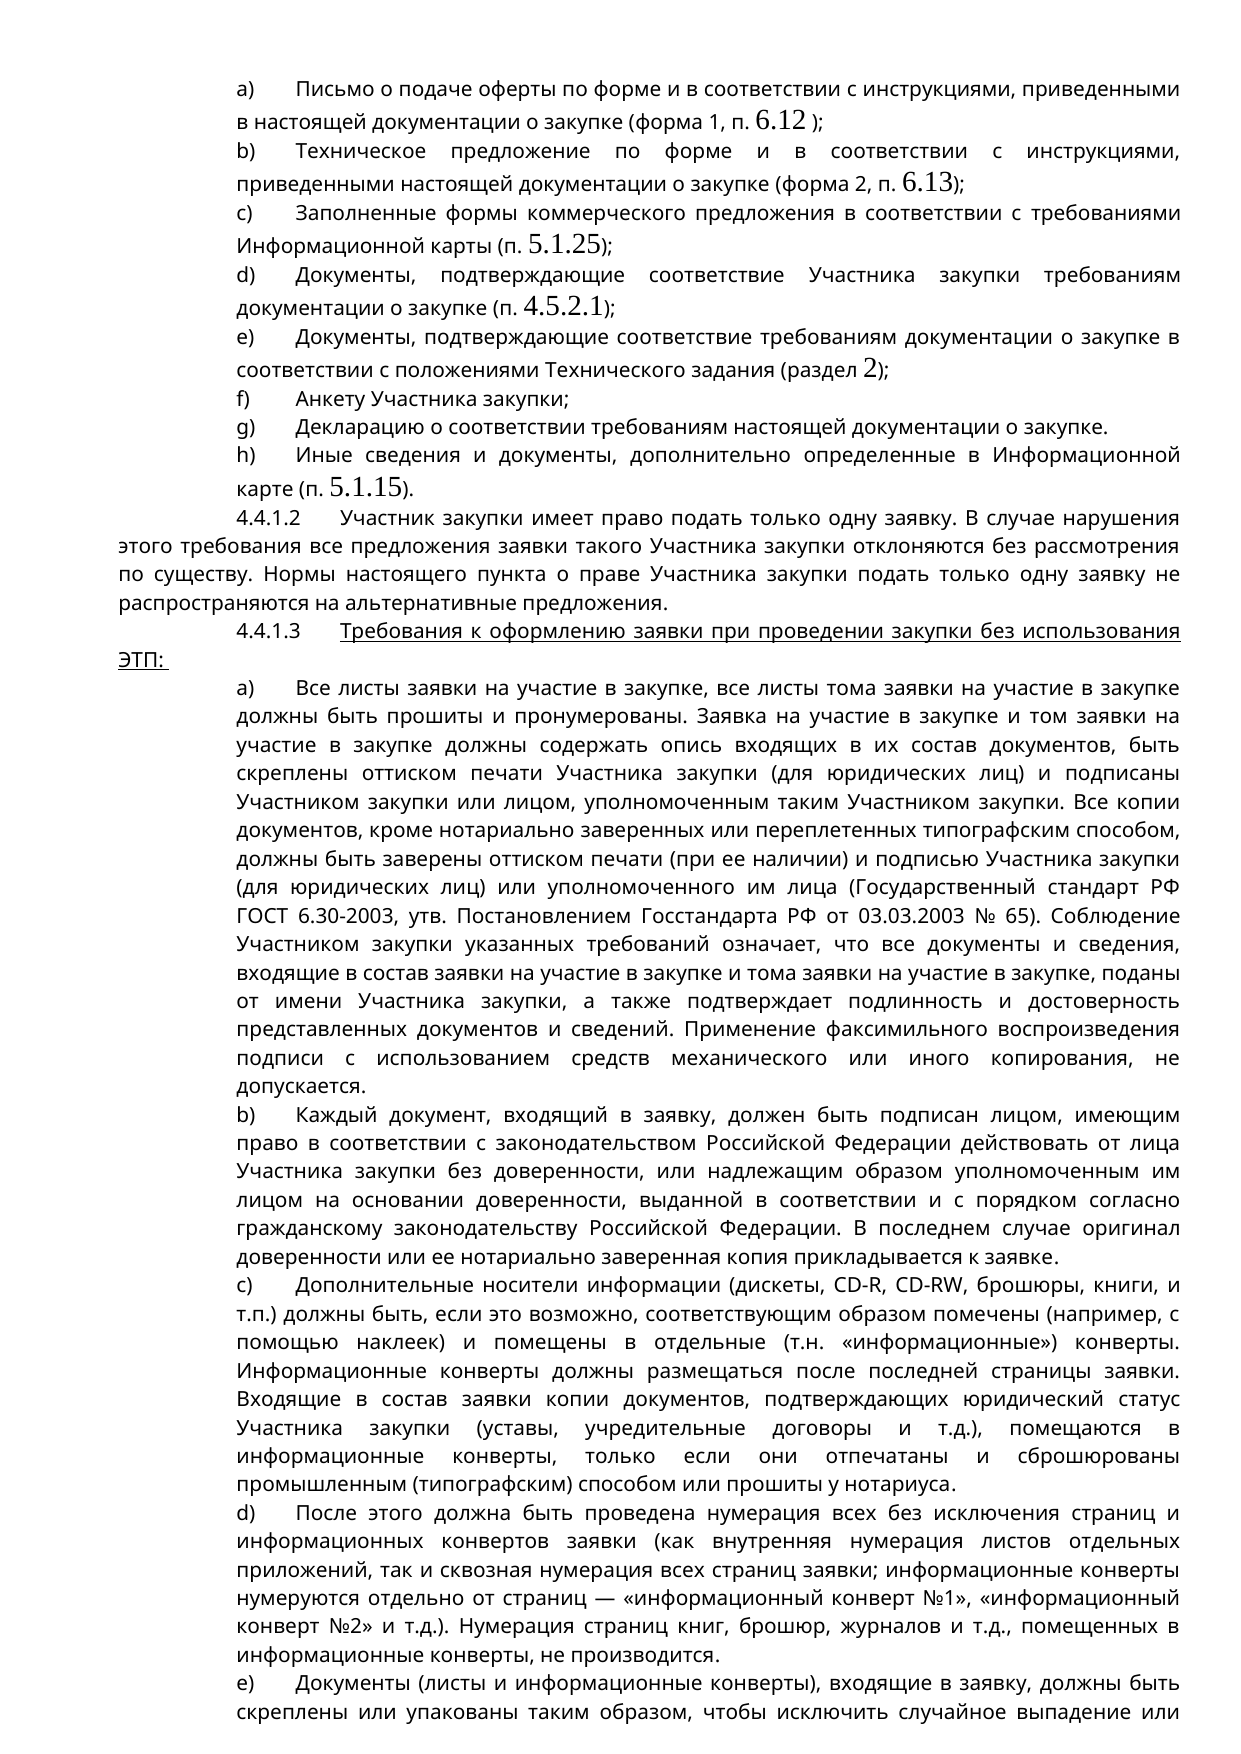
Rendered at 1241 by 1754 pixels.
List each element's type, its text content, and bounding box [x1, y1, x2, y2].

list Документы, подтверждающие соответствие Участника закупки требованиям документации о закупке (п. 4.5.2.1); [236, 260, 1181, 322]
list После этого должна быть проведена нумерация всех без исключения страниц и информационных конвертов заявки (как внутренняя нумерация листов отдельных приложений, так и сквозная нумерация всех страниц заявки; информационные конверты нумеруются отдельно от страниц — «информационный конверт №1», «информационный конверт №2» и т.д.). Нумерация страниц книг, брошюр, журналов и т.д., помещенных в информационные конверты, не производится. [236, 1498, 1181, 1668]
list Техническое предложение по форме и в соответствии с инструкциями, приведенными настоящей документации о закупке (форма 2, п. 6.2); [236, 136, 1181, 198]
list Анкету Участника закупки; [236, 384, 1181, 412]
list Участник закупки имеет право подать только одну заявку. В случае нарушения этого требования все предложения заявки такого Участника закупки отклоняются без рассмотрения по существу. Нормы настоящего пункта о праве Участника закупки подать только одну заявку не распространяются на альтернативные предложения. [118, 503, 1181, 616]
list Декларацию о соответствии требованиям настоящей документации о закупке. [236, 412, 1181, 441]
list Все листы заявки на участие в закупке, все листы тома заявки на участие в закупке должны быть прошиты и пронумерованы. Заявка на участие в закупке и том заявки на участие в закупке должны содержать опись входящих в их состав документов, быть скреплены оттиском печати Участника закупки (для юридических лиц) и подписаны Участником закупки или лицом, уполномоченным таким Участником закупки. Все копии документов, кроме нотариально заверенных или переплетенных типографским способом, должны быть заверены оттиском печати (при ее наличии) и подписью Участника закупки (для юридических лиц) или уполномоченного им лица (Государственный стандарт РФ ГОСТ 6.30-2003, утв. Постановлением Госстандарта РФ от 03.03.2003 № 65). Соблюдение Участником закупки указанных требований означает, что все документы и сведения, входящие в состав заявки на участие в закупке и тома заявки на участие в закупке, поданы от имени Участника закупки, а также подтверждает подлинность и достоверность представленных документов и сведений. Применение факсимильного воспроизведения подписи с использованием средств механического или иного копирования, не допускается. [236, 673, 1181, 1100]
list Требования к оформлению заявки при проведении закупки без использования ЭТП: [118, 616, 1181, 673]
list Иные сведения и документы, дополнительно определенные в Информационной карте (п. 5.1.16). [236, 441, 1181, 503]
list Дополнительные носители информации (дискеты, CD-R, CD-RW, брошюры, книги, и т.п.) должны быть, если это возможно, соответствующим образом помечены (например, с помощью наклеек) и помещены в отдельные (т.н. «информационные») конверты. Информационные конверты должны размещаться после последней страницы заявки. Входящие в состав заявки копии документов, подтверждающих юридический статус Участника закупки (уставы, учредительные договоры и т.д.), помещаются в информационные конверты, только если они отпечатаны и сброшюрованы промышленным (типографским) способом или прошиты у нотариуса. [236, 1270, 1181, 1498]
list Документы, подтверждающие соответствие требованиям документации о закупке в соответствии с положениями Технического задания (раздел 2); [236, 322, 1181, 384]
list Заполненные формы коммерческого предложения в соответствии с требованиями Информационной карты (п. 5.1.25); [236, 198, 1181, 260]
list Каждый документ, входящий в заявку, должен быть подписан лицом, имеющим право в соответствии с законодательством Российской Федерации действовать от лица Участника закупки без доверенности, или надлежащим образом уполномоченным им лицом на основании доверенности, выданной в соответствии и с порядком согласно гражданскому законодательству Российской Федерации. В последнем случае оригинал доверенности или ее нотариально заверенная копия прикладывается к заявке. [236, 1100, 1181, 1270]
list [236, 1668, 1181, 1725]
list Письмо о подаче оферты по форме и в соответствии с инструкциями, приведенными в настоящей документации о закупке (форма 1, п. 6.1 ); [236, 74, 1181, 136]
